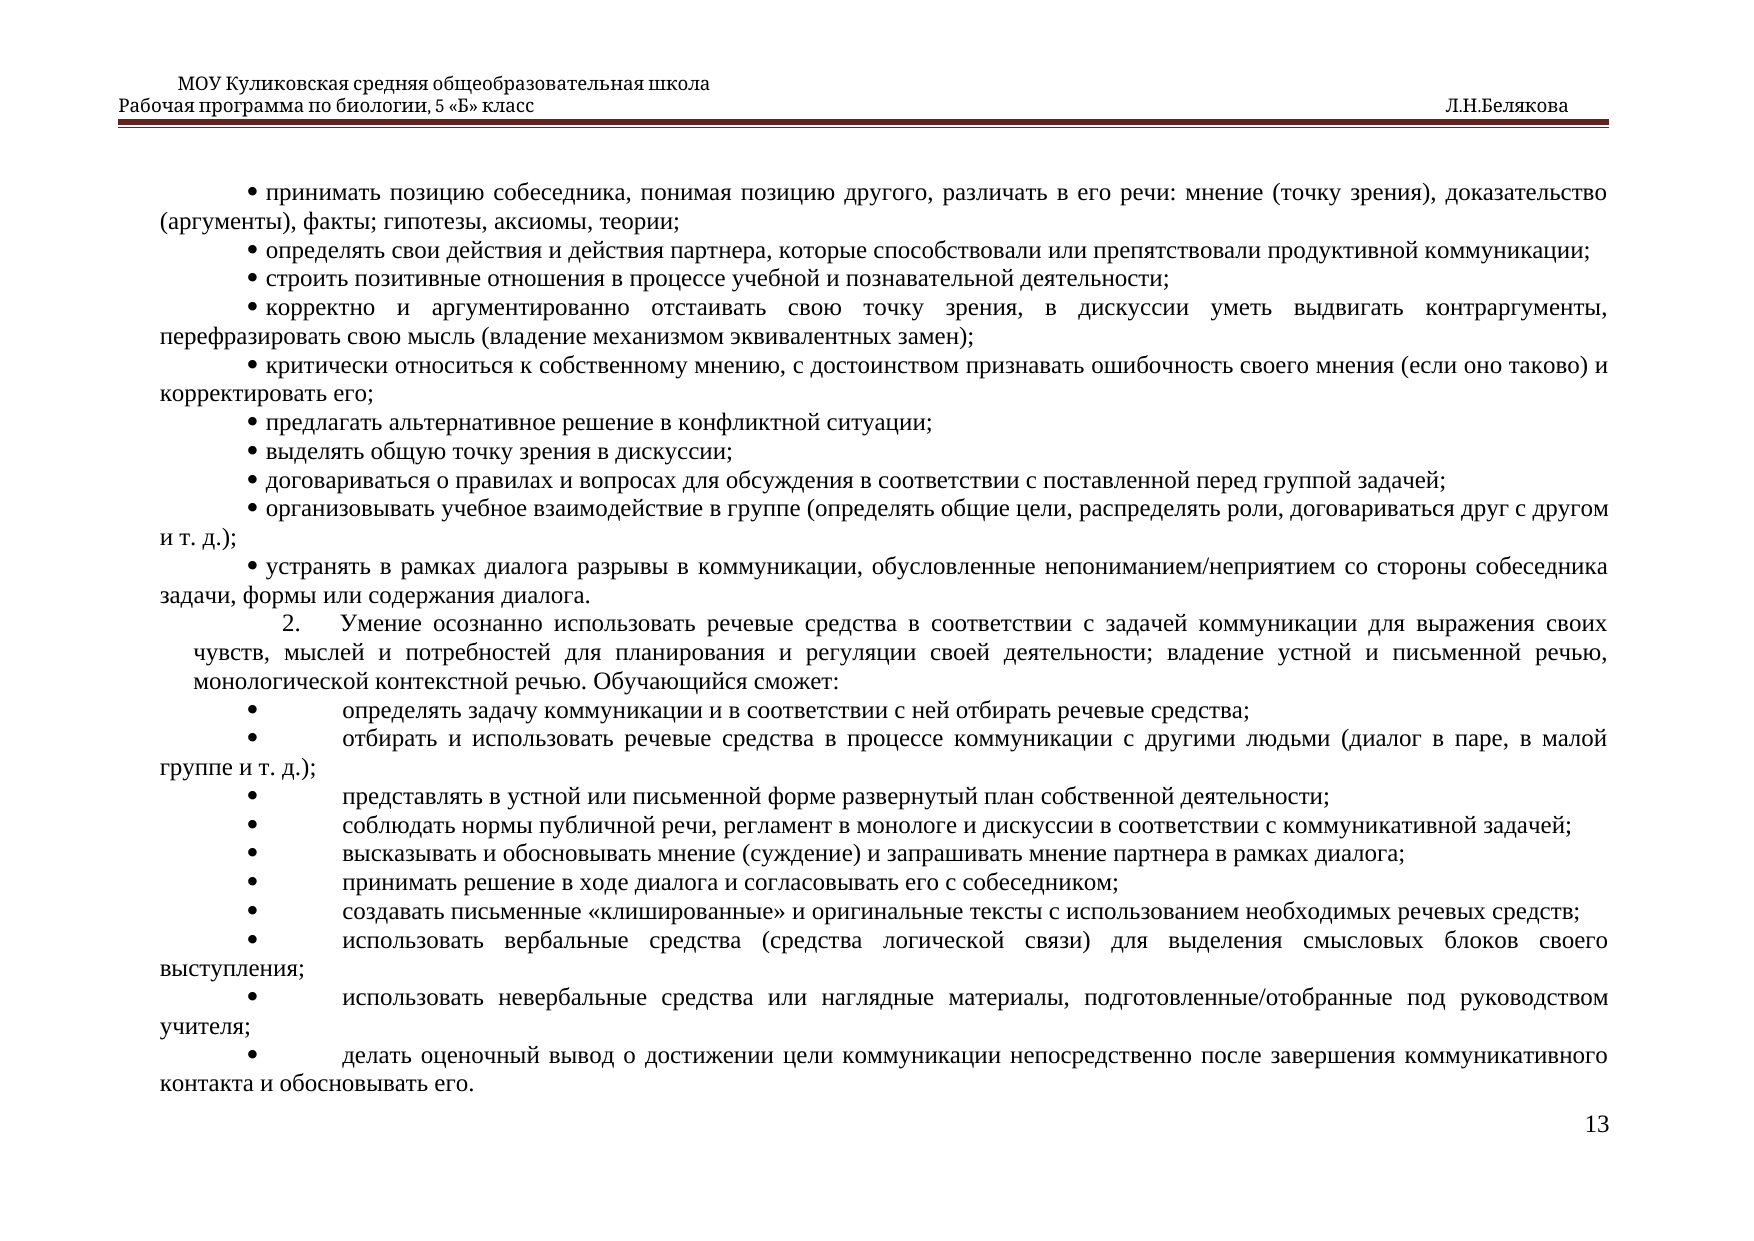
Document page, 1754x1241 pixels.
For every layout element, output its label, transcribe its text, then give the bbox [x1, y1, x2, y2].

list создавать письменные «клишированные» и оригинальные тексты с использованием необходимых речевых средств; [159, 896, 1609, 925]
list критически относиться к собственному мнению, с достоинством признавать ошибочность своего мнения (если оно таково) и корректировать его; [159, 350, 1609, 407]
list устранять в рамках диалога разрывы в коммуникации, обусловленные непониманием/неприятием со стороны собеседника задачи, формы или содержания диалога. [159, 551, 1609, 608]
list предлагать альтернативное решение в конфликтной ситуации; [159, 407, 1609, 436]
list определять свои действия и действия партнера, которые способствовали или препятствовали продуктивной коммуникации; [159, 235, 1609, 263]
list делать оценочный вывод о достижении цели коммуникации непосредственно после завершения коммуникативного контакта и обосновывать его. [159, 1040, 1609, 1097]
list использовать невербальные средства или наглядные материалы, подготовленные/отобранные под руководством учителя; [159, 982, 1609, 1040]
list определять задачу коммуникации и в соответствии с ней отбирать речевые средства; [159, 695, 1609, 723]
list представлять в устной или письменной форме развернутый план собственной деятельности; [159, 781, 1609, 810]
list использовать вербальные средства (средства логической связи) для выделения смысловых блоков своего выступления; [159, 925, 1609, 982]
list корректно и аргументированно отстаивать свою точку зрения, в дискуссии уметь выдвигать контраргументы, перефразировать свою мысль (владение механизмом эквивалентных замен); [159, 292, 1609, 350]
list принимать позицию собеседника, понимая позицию другого, различать в его речи: мнение (точку зрения), доказательство (аргументы), факты; гипотезы, аксиомы, теории; [159, 177, 1609, 235]
list соблюдать нормы публичной речи, регламент в монологе и дискуссии в соответствии с коммуникативной задачей; [159, 810, 1609, 838]
list организовывать учебное взаимодействие в группе (определять общие цели, распределять роли, договариваться друг с другом и т. д.); [159, 493, 1609, 551]
list высказывать и обосновывать мнение (суждение) и запрашивать мнение партнера в рамках диалога; [159, 838, 1609, 867]
list договариваться о правилах и вопросах для обсуждения в соответствии с поставленной перед группой задачей; [159, 465, 1609, 493]
list строить позитивные отношения в процессе учебной и познавательной деятельности; [159, 263, 1609, 292]
list выделять общую точку зрения в дискуссии; [159, 436, 1609, 465]
list принимать решение в ходе диалога и согласовывать его с собеседником; [159, 867, 1609, 896]
list Умение осознанно использовать речевые средства в соответствии с задачей коммуникации для выражения своих чувств, мыслей и потребностей для планирования и регуляции своей деятельности; владение устной и письменной речью, монологической контекстной речью. Обучающийся сможет: [193, 608, 1609, 695]
list отбирать и использовать речевые средства в процессе коммуникации с другими людьми (диалог в паре, в малой группе и т. д.); [159, 723, 1609, 781]
